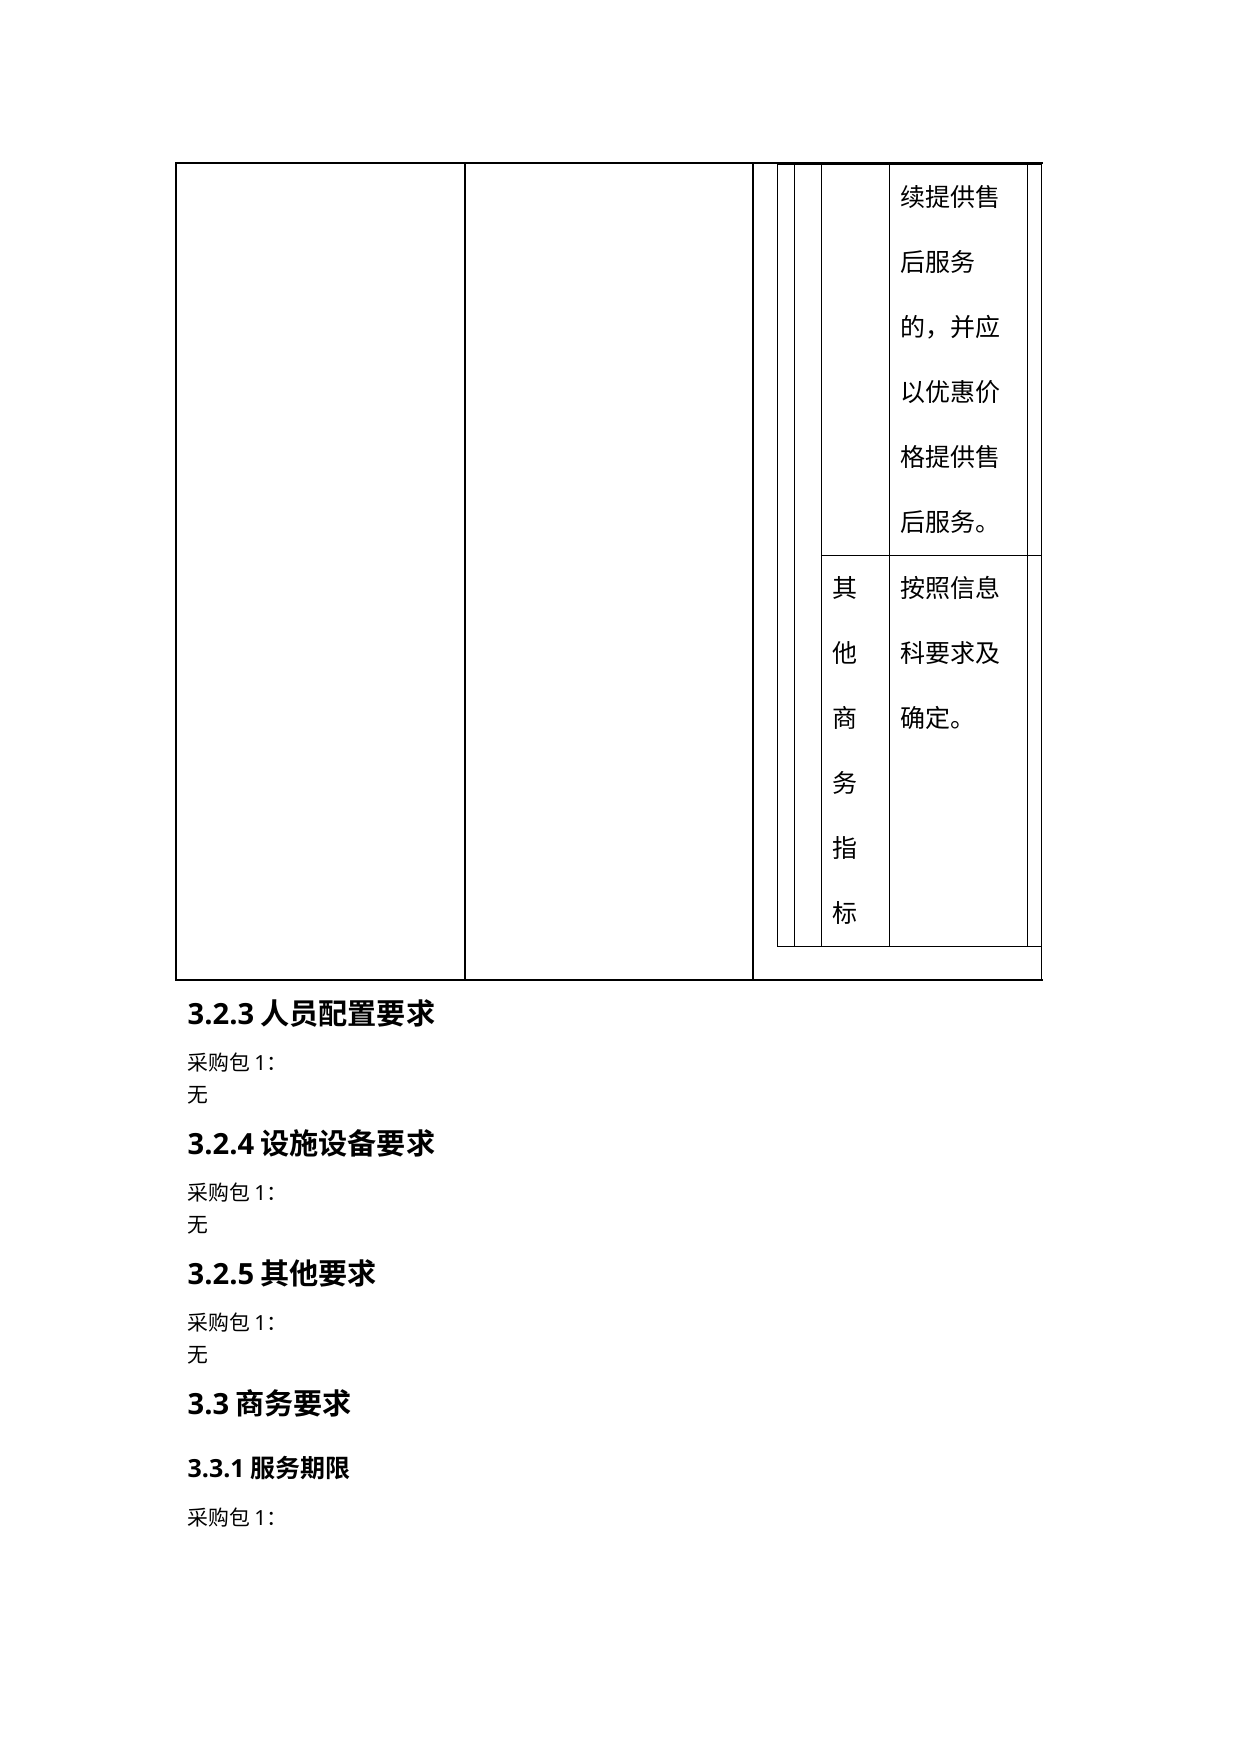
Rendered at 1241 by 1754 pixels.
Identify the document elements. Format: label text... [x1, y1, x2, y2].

text 3.3商务要求 [187, 1371, 1053, 1436]
text 3.2.4设施设备要求 [187, 1111, 1053, 1176]
text 3.2.5其他要求 [187, 1241, 1053, 1306]
text 3.3.1服务期限 [187, 1436, 1053, 1501]
table_cell [466, 164, 752, 979]
table_cell 1 [177, 164, 464, 979]
text 采购包1： [187, 1046, 1053, 1078]
text 采购包1： [187, 1501, 1053, 1533]
text 无 [187, 1338, 1053, 1371]
text 无 [187, 1208, 1053, 1241]
text 采购包1： [187, 1176, 1053, 1208]
text 采购包1： [187, 1306, 1053, 1338]
text 无 [187, 1078, 1053, 1111]
text 3.2.3人员配置要求 [187, 981, 1053, 1046]
